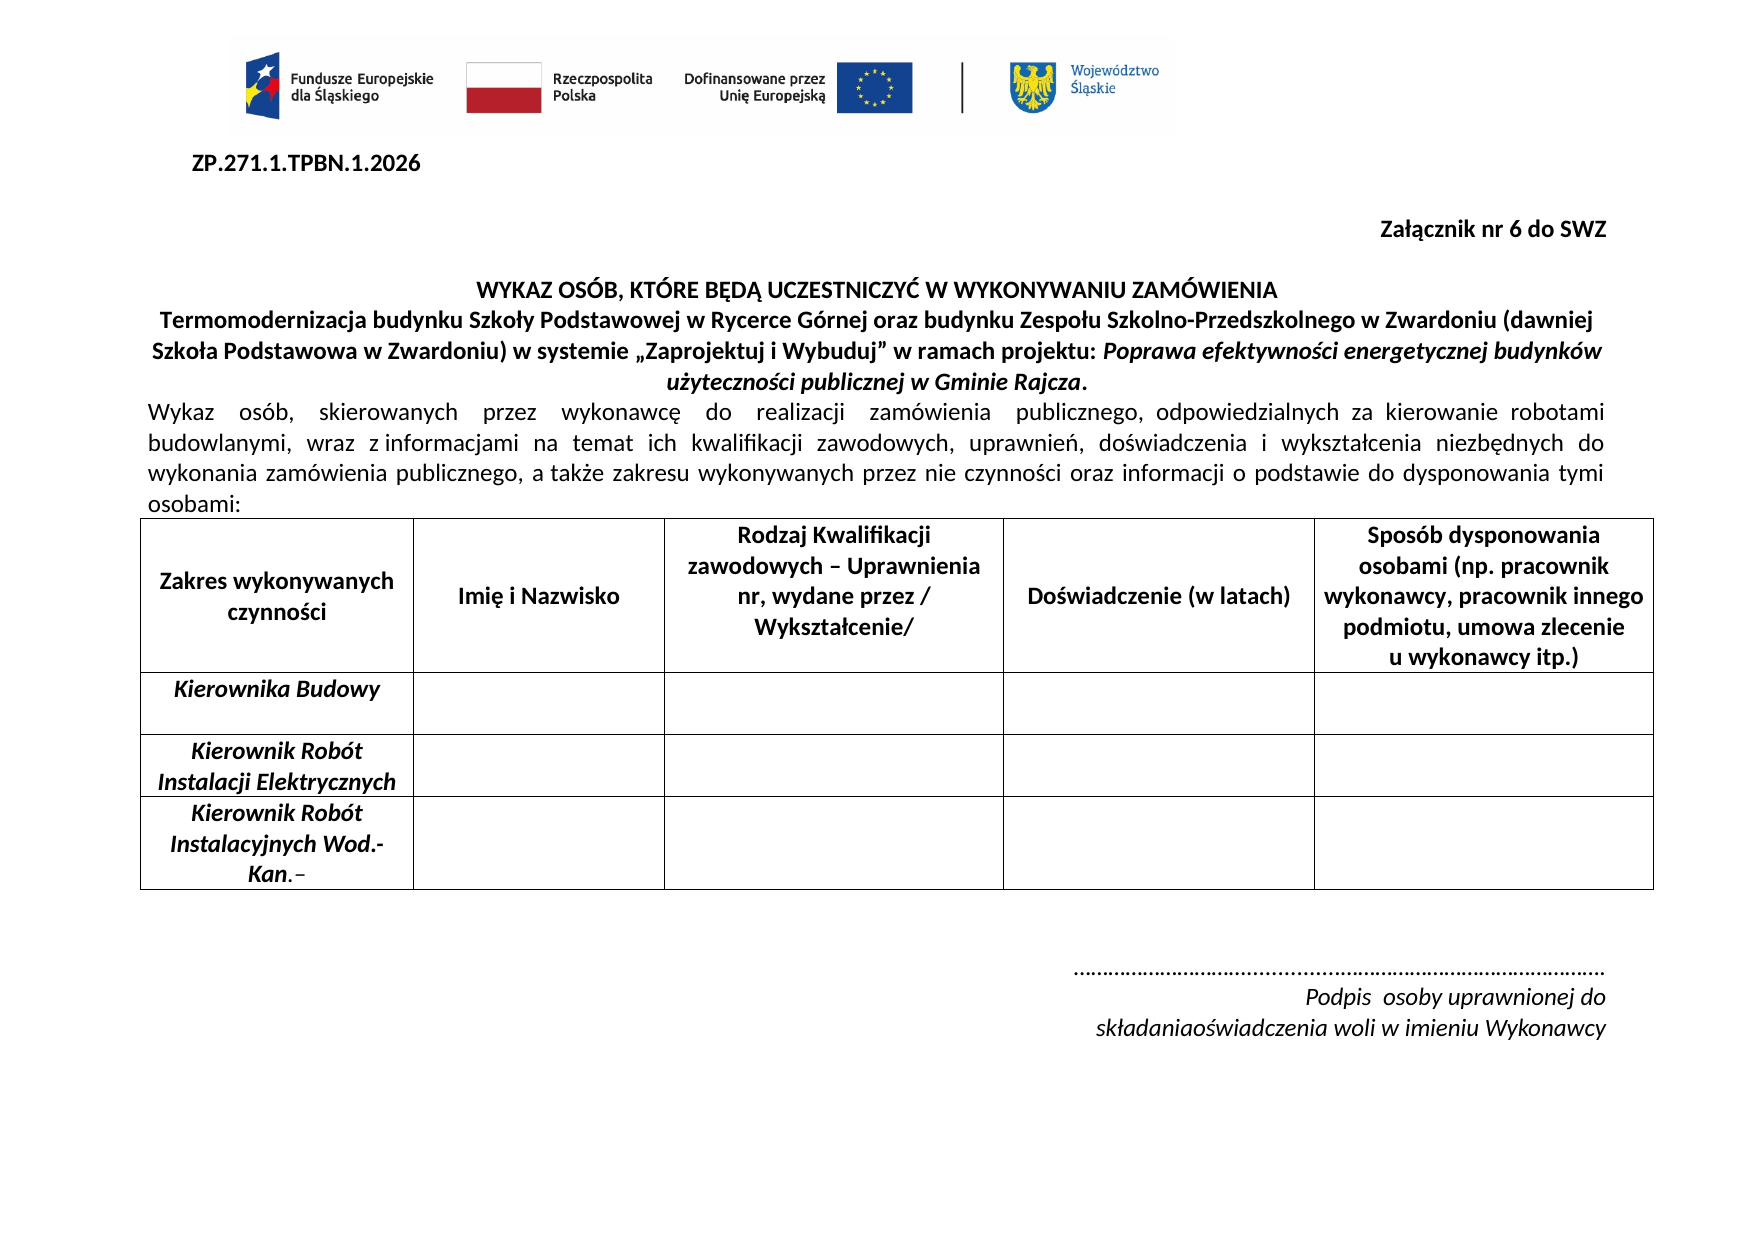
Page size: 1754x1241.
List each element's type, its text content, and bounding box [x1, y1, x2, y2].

text Termomodernizacja budynku Szkoły Podstawowej w Rycerce Górnej oraz budynku Zespołu Szkolno-Przedszkolnego w Zwardoniu (dawniej Szkoła Podstawowa w Zwardoniu) w systemie „Zaprojektuj i Wybuduj” w ramach projektu: Poprawa efektywności energetycznej budynków użyteczności publicznej w Gminie Rajcza. [148, 305, 1606, 396]
table_cell [1315, 673, 1653, 734]
table_cell [665, 735, 1003, 796]
table_cell Kierownik Robót Instalacyjnych Wod.-Kan.– [141, 797, 413, 889]
text Załącznik nr 6 do SWZ [148, 213, 1606, 244]
table_cell [1315, 797, 1653, 889]
table_cell [1315, 735, 1653, 796]
table_cell [665, 673, 1003, 734]
table_cell [1004, 673, 1314, 734]
table_cell [414, 673, 664, 734]
table_cell [414, 735, 664, 796]
table_header Rodzaj Kwalifikacji zawodowych – Uprawnienia nr, wydane przez / Wykształcenie/ [665, 519, 1003, 672]
text Wykaz osób, skierowanych przez wykonawcę do realizacji zamówienia publicznego, odpowiedzialnych za kierowanie robotami budowlanymi, wraz z informacjami na temat ich kwalifikacji zawodowych, uprawnień, doświadczenia i wykształcenia niezbędnych do wykonania zamówienia publicznego, a także zakresu wykonywanych przez nie czynności oraz informacji o podstawie do dysponowania tymi osobami: [148, 396, 1606, 518]
table_header Doświadczenie (w latach) [1004, 519, 1314, 672]
table_header Sposób dysponowania osobami (np. pracownik wykonawcy, pracownik innego podmiotu, umowa zlecenie u wykonawcy itp.) [1315, 519, 1653, 672]
table_cell [414, 797, 664, 889]
text Podpis osoby uprawnionej do [370, 981, 1606, 1012]
table_cell Kierownika Budowy [141, 673, 413, 734]
text …………………………...............………………………………………. [148, 951, 1606, 981]
table_cell [1004, 797, 1314, 889]
table_header Imię i Nazwisko [414, 519, 664, 672]
picture [229, 35, 1174, 136]
table_cell [1004, 735, 1314, 796]
table_header Zakres wykonywanych czynności [141, 519, 413, 672]
table_cell [665, 797, 1003, 889]
text ZP.271.1.TPBN.1.2026 [192, 148, 1606, 178]
table_cell Kierownik Robót Instalacji Elektrycznych [141, 735, 413, 796]
text składaniaoświadczenia woli w imieniu Wykonawcy [370, 1012, 1606, 1042]
text WYKAZ OSÓB, KTÓRE BĘDĄ UCZESTNICZYĆ W WYKONYWANIU ZAMÓWIENIA [148, 274, 1606, 305]
